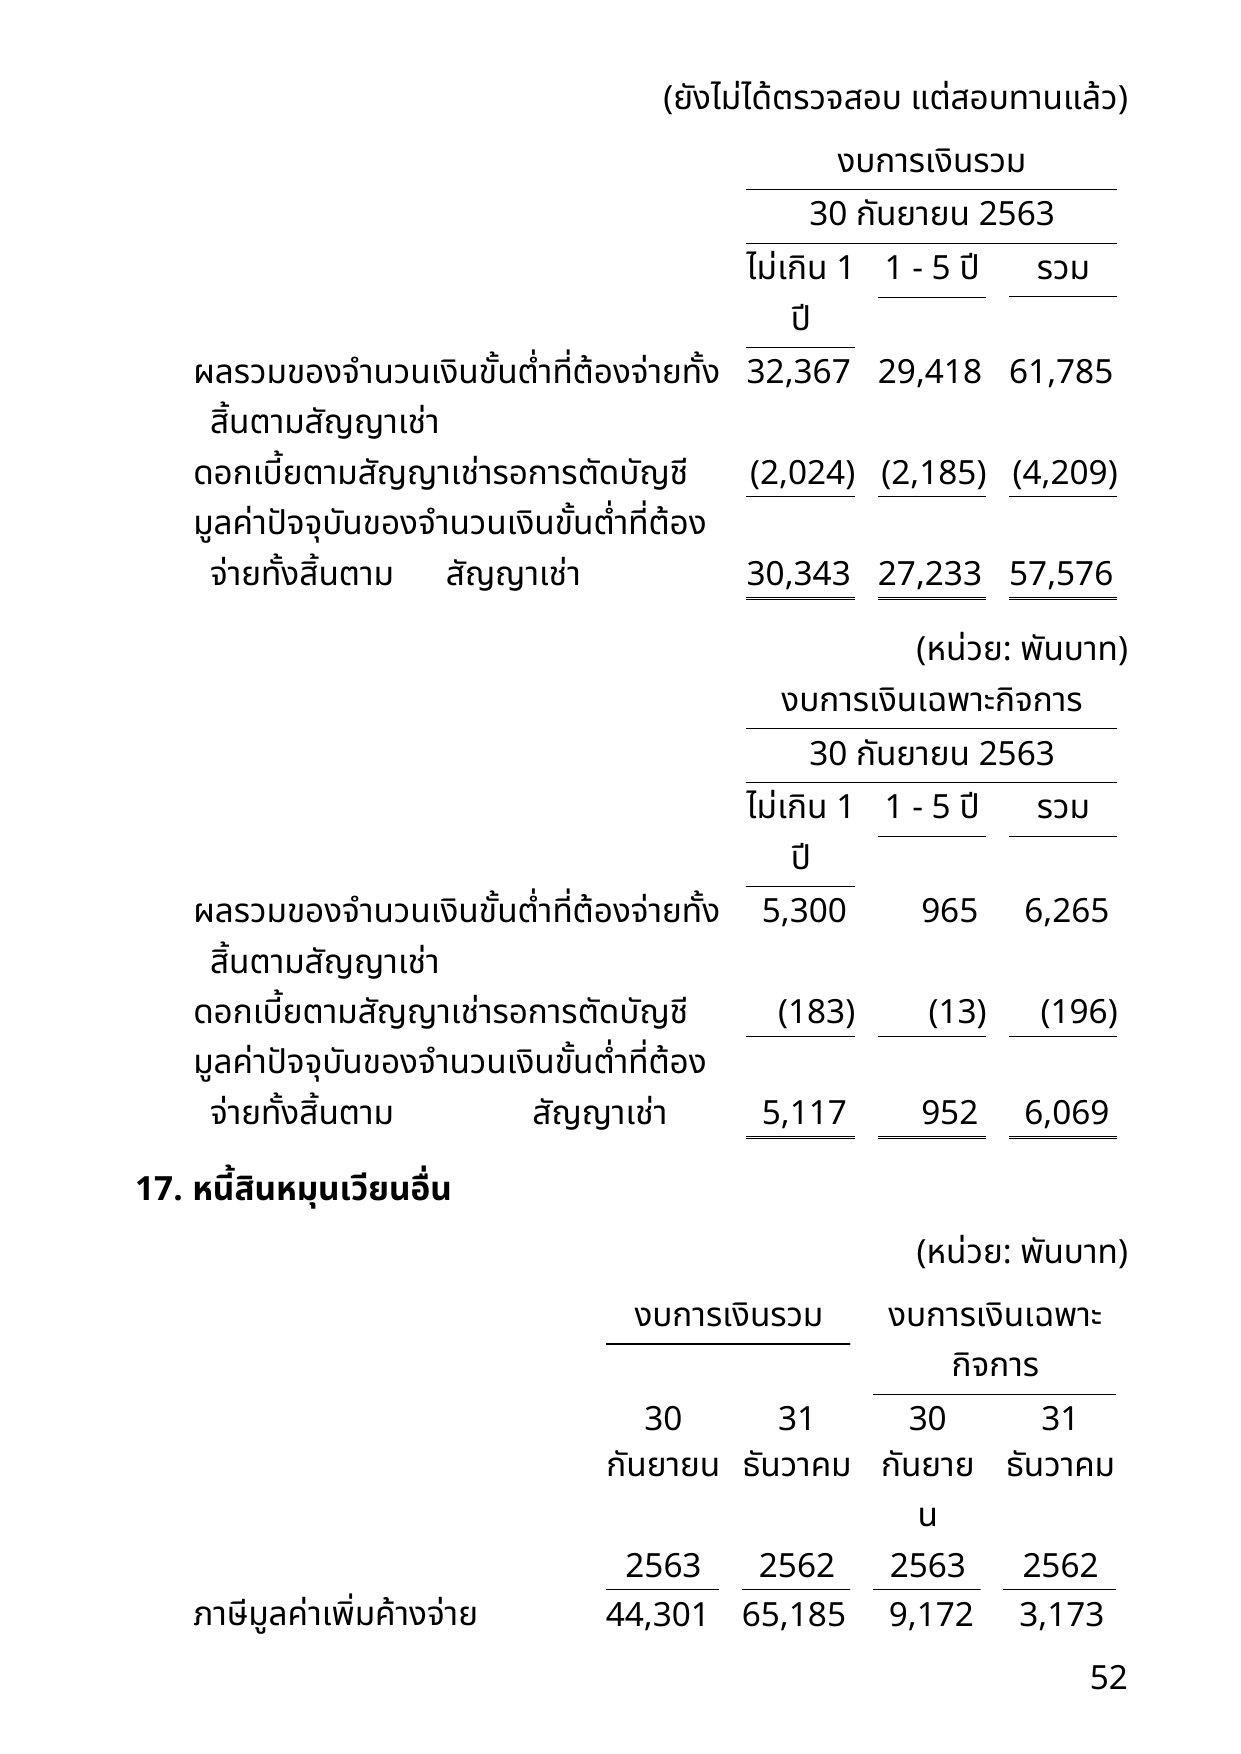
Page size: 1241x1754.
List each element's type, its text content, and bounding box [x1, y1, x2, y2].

text 17. หนี้สินหมุนเวียนอื่น [135, 1164, 1128, 1215]
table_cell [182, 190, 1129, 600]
text (หน่วย: พันบาท) [135, 1227, 1128, 1278]
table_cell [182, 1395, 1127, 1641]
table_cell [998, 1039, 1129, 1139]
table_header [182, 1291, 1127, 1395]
text (หน่วย: พันบาท) [135, 625, 1128, 676]
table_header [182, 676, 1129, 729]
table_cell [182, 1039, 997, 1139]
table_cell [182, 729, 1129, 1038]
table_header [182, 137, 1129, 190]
